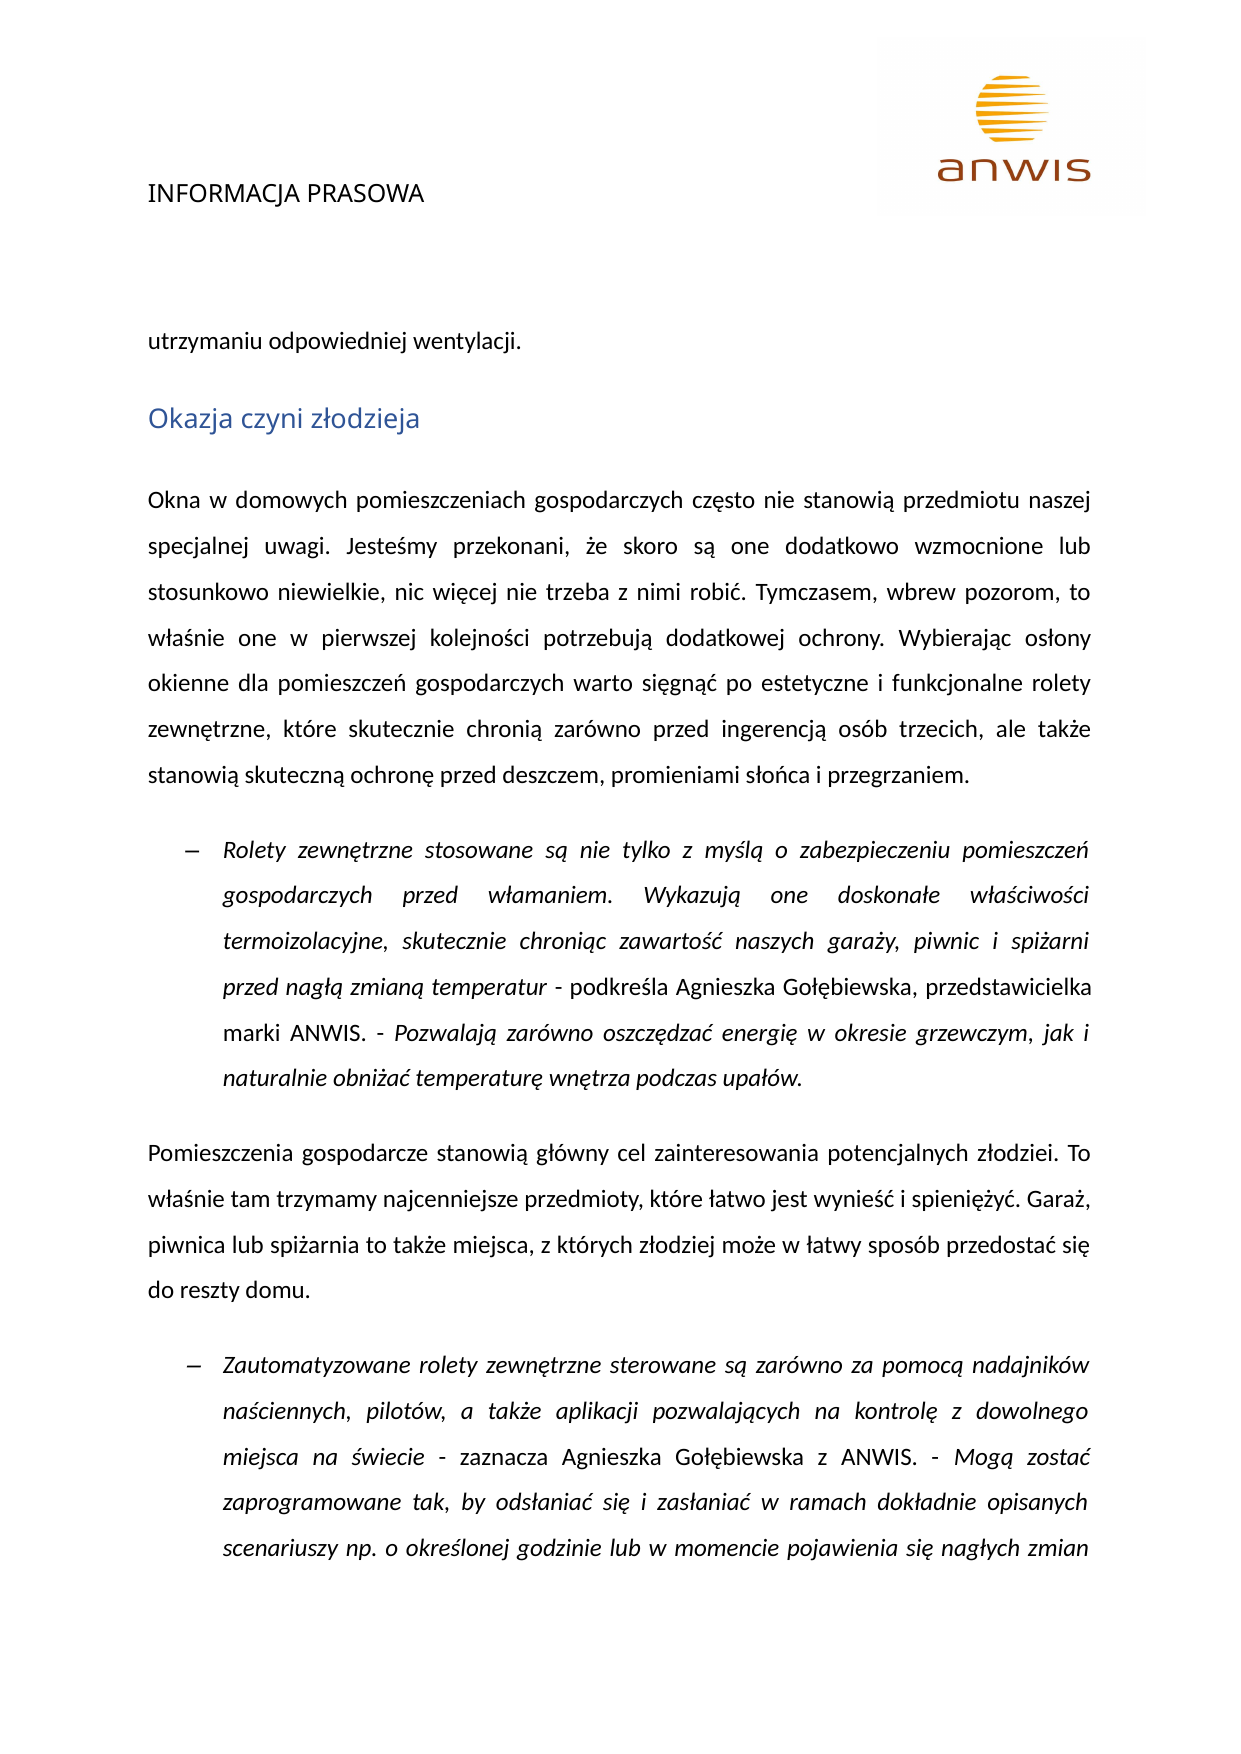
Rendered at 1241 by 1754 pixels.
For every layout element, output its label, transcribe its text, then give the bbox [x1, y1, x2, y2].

subtitle Okazja czyni złodzieja [148, 400, 1092, 437]
list Rolety zewnętrzne stosowane są nie tylko z myślą o zabezpieczeniu pomieszczeń gospodarczych przed włamaniem. Wykazują one doskonałe właściwości termoizolacyjne, skutecznie chroniąc zawartość naszych garaży, piwnic i spiżarni przed nagłą zmianą temperatur - podkreśla Agnieszka Gołębiewska, przedstawicielka marki ANWIS. - Pozwalają zarówno oszczędzać energię w okresie grzewczym, jak i naturalnie obniżać temperaturę wnętrza podczas upałów. [185, 834, 1092, 1093]
text Pomieszczenia gospodarcze stanowią główny cel zainteresowania potencjalnych złodziei. To właśnie tam trzymamy najcenniejsze przedmioty, które łatwo jest wynieść i spieniężyć. Garaż, piwnica lub spiżarnia to także miejsca, z których złodziej może w łatwy sposób przedostać się do reszty domu. [148, 1137, 1092, 1305]
picture [877, 37, 1146, 216]
text Okna w domowych pomieszczeniach gospodarczych często nie stanowią przedmiotu naszej specjalnej uwagi. Jesteśmy przekonani, że skoro są one dodatkowo wzmocnione lub stosunkowo niewielkie, nic więcej nie trzeba z nimi robić. Tymczasem, wbrew pozorom, to właśnie one w pierwszej kolejności potrzebują dodatkowej ochrony. Wybierając osłony okienne dla pomieszczeń gospodarczych warto sięgnąć po estetyczne i funkcjonalne rolety zewnętrzne, które skutecznie chronią zarówno przed ingerencją osób trzecich, ale także stanowią skuteczną ochronę przed deszczem, promieniami słońca i przegrzaniem. [148, 484, 1092, 789]
